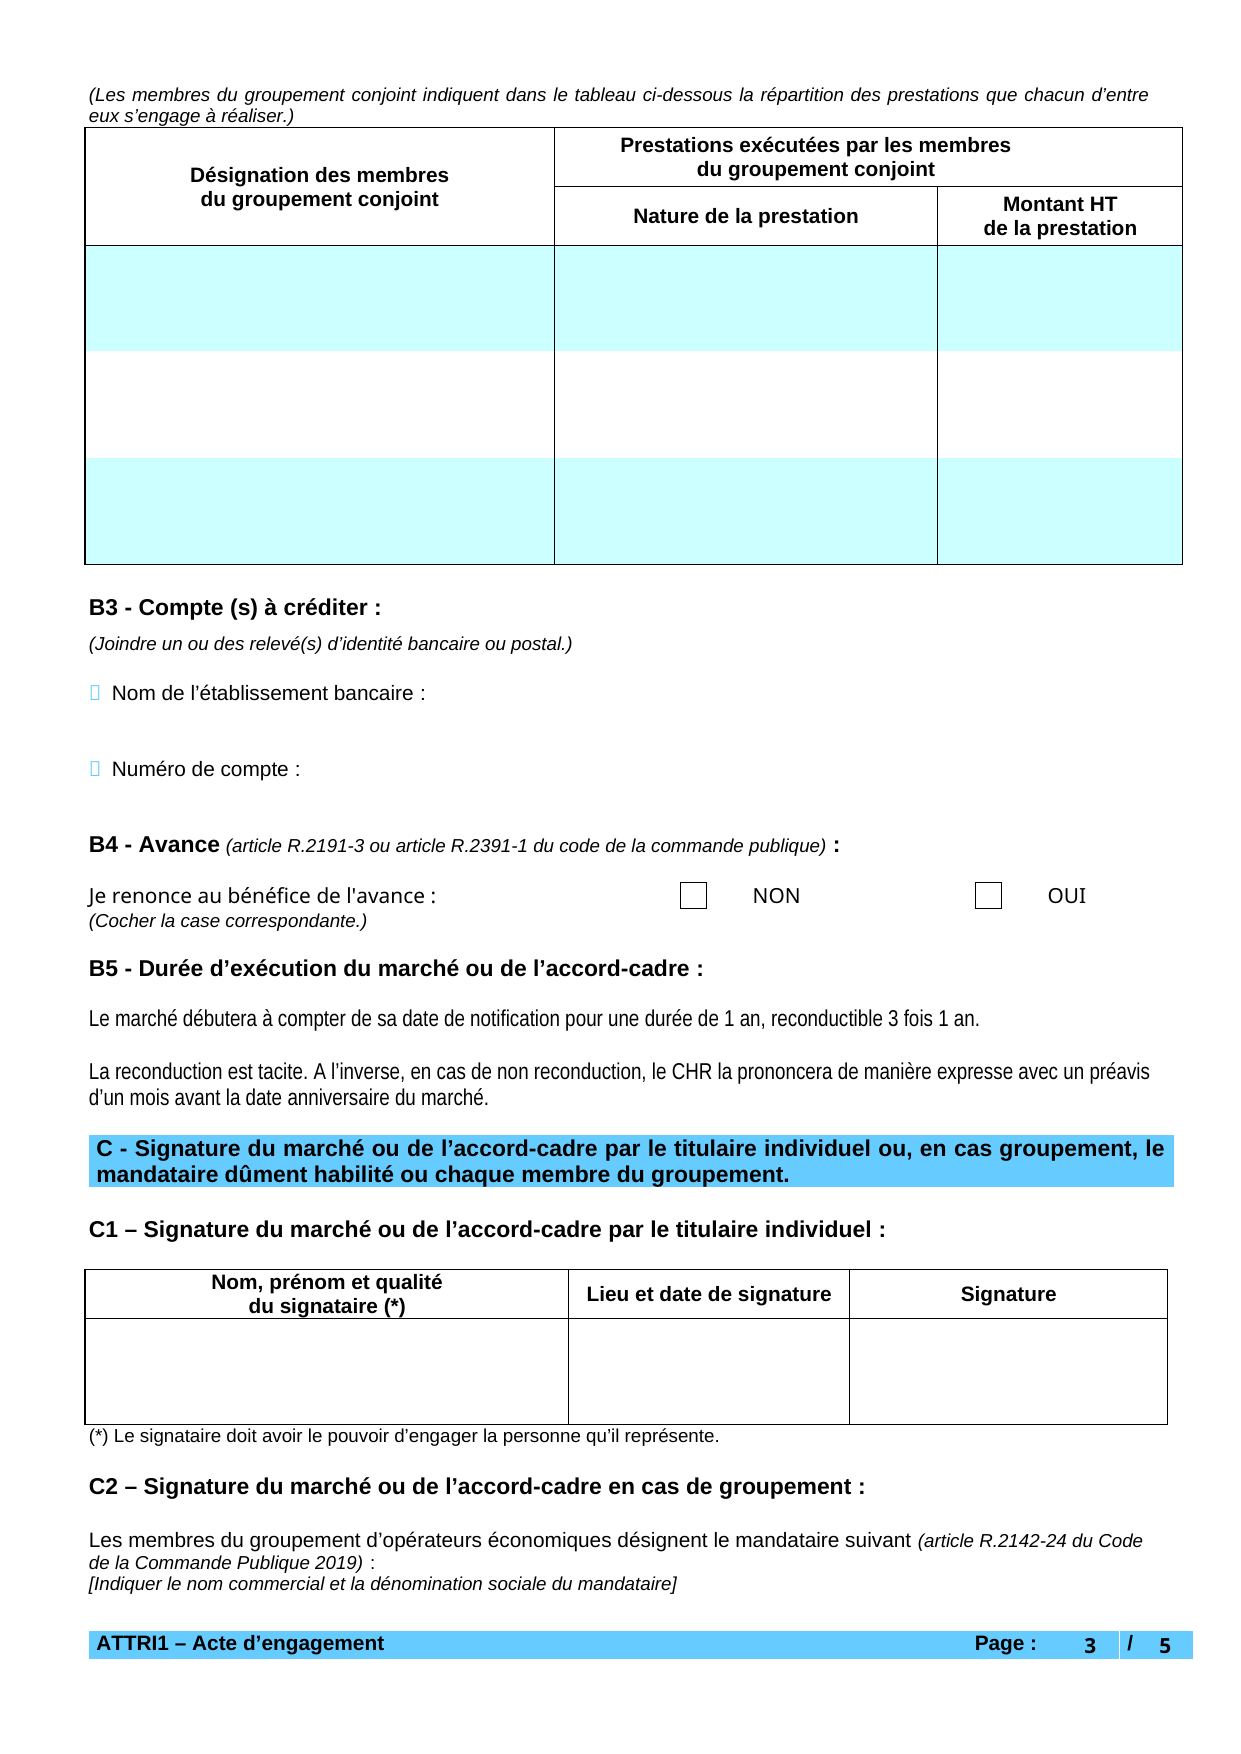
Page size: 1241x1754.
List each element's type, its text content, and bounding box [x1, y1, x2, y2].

table_header C - Signature du marché ou de l’accord-cadre par le titulaire individuel ou, en cas groupement, le mandataire dûment habilité ou chaque membre du groupement. [89, 1135, 1174, 1187]
table_header Lieu et date de signature [569, 1270, 849, 1317]
table_header Désignation des membres du groupement conjoint [86, 128, 554, 245]
text (*) Le signataire doit avoir le pouvoir d’engager la personne qu’il représente. [89, 1425, 1152, 1446]
text C2 – Signature du marché ou de l’accord-cadre en cas de groupement : [89, 1473, 1152, 1499]
text (Les membres du groupement conjoint indiquent dans le tableau ci-dessous la répartition des prestations que chacun d’entre eux s’engage à réaliser.) [89, 84, 1152, 127]
table_header Nom, prénom et qualité du signataire (*) [86, 1270, 568, 1317]
text  Numéro de compte : [89, 754, 1152, 783]
table_cell [86, 246, 554, 351]
table_cell [86, 351, 554, 458]
text La reconduction est tacite. A l’inverse, en cas de non reconduction, le CHR la prononcera de manière expresse avec un préavis d’un mois avant la date anniversaire du marché. [89, 1058, 1152, 1111]
table_cell [938, 351, 1182, 458]
table_cell Nature de la prestation [555, 187, 937, 245]
table_cell [938, 458, 1182, 564]
text B4 - Avance (article R.2191-3 ou article R.2391-1 du code de la commande publique) : [89, 831, 1152, 857]
text C1 – Signature du marché ou de l’accord-cadre par le titulaire individuel : [89, 1216, 1152, 1242]
text (Joindre un ou des relevé(s) d’identité bancaire ou postal.) [89, 632, 1152, 654]
table_header Prestations exécutées par les membres du groupement conjoint [555, 128, 1182, 186]
table_cell [86, 1319, 568, 1424]
text B3 - Compte (s) à créditer : [89, 593, 1152, 620]
table_cell [555, 246, 937, 351]
text Le marché débutera à compter de sa date de notification pour une durée de 1 an, reconductible 3 fois 1 an. [89, 1005, 1152, 1032]
table_cell [850, 1319, 1167, 1424]
table_cell [938, 246, 1182, 351]
text Les membres du groupement d’opérateurs économiques désignent le mandataire suivant (article R.2142-24 du Code de la Commande Publique 2019) : [89, 1527, 1152, 1573]
text (Cocher la case correspondante.) [89, 909, 1152, 931]
table_cell Montant HT de la prestation [938, 187, 1182, 245]
text [Indiquer le nom commercial et la dénomination sociale du mandataire] [89, 1573, 1152, 1594]
text  Nom de l’établissement bancaire : [89, 678, 1152, 706]
subtitle B5 - Durée d’exécution du marché ou de l’accord-cadre : [89, 955, 1152, 981]
table_cell [569, 1319, 849, 1424]
table_cell [555, 351, 937, 458]
table_cell [86, 458, 554, 564]
table_cell [555, 458, 937, 564]
text Je renonce au bénéfice de l'avance : NON OUI [89, 881, 1152, 909]
table_header Signature [850, 1270, 1167, 1317]
